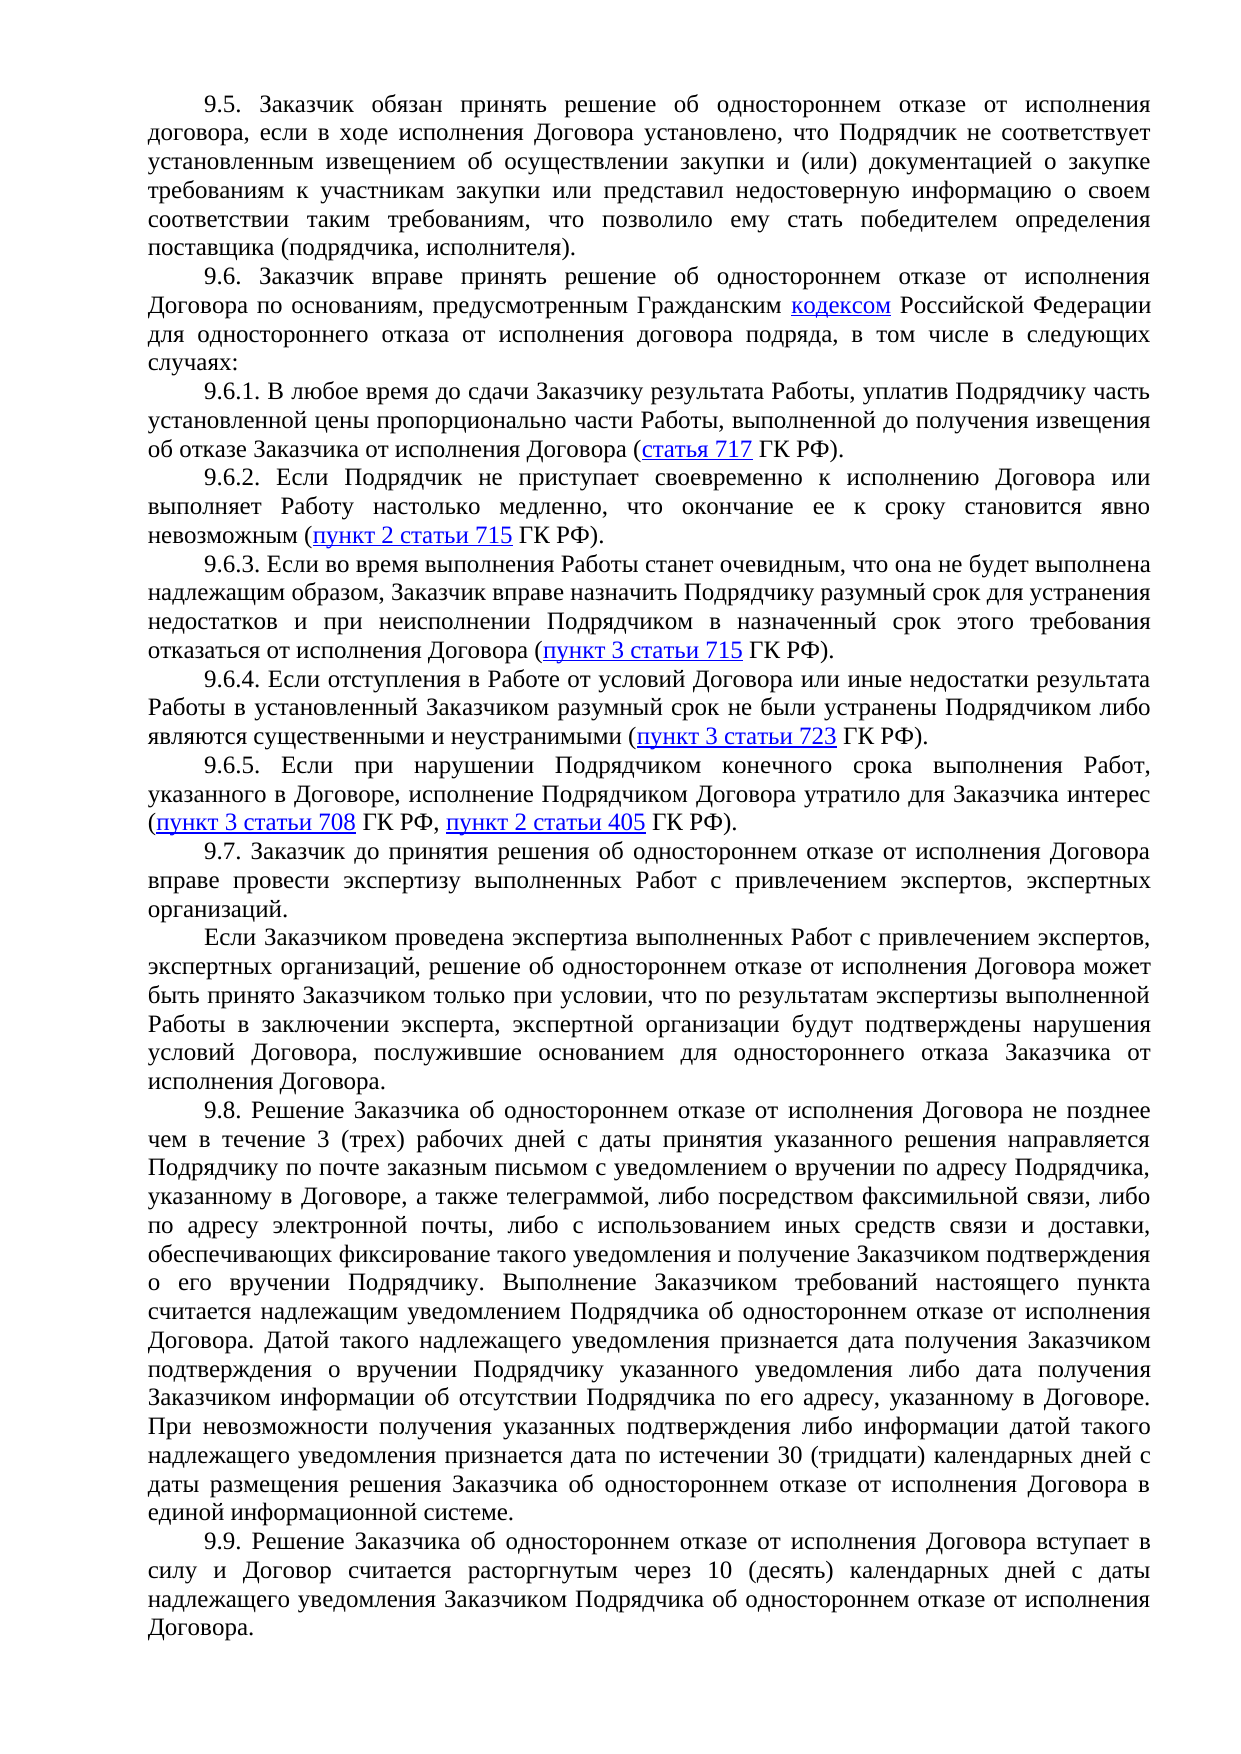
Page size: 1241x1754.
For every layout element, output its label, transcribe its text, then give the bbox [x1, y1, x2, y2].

text 9.8. Решение Заказчика об одностороннем отказе от исполнения Договора не позднее чем в течение 3 (трех) рабочих дней с даты принятия указанного решения направляется Подрядчику по почте заказным письмом с уведомлением о вручении по адресу Подрядчика, указанному в Договоре, а также телеграммой, либо посредством факсимильной связи, либо по адресу электронной почты, либо с использованием иных средств связи и доставки, обеспечивающих фиксирование такого уведомления и получение Заказчиком подтверждения о его вручении Подрядчику. Выполнение Заказчиком требований настоящего пункта считается надлежащим уведомлением Подрядчика об одностороннем отказе от исполнения Договора. Датой такого надлежащего уведомления признается дата получения Заказчиком подтверждения о вручении Подрядчику указанного уведомления либо дата получения Заказчиком информации об отсутствии Подрядчика по его адресу, указанному в Договоре. При невозможности получения указанных подтверждения либо информации датой такого надлежащего уведомления признается дата по истечении 30 (тридцати) календарных дней с даты размещения решения Заказчика об одностороннем отказе от исполнения Договора в единой информационной системе. [148, 1095, 1152, 1526]
text 9.6.2. Если Подрядчик не приступает своевременно к исполнению Договора или выполняет Работу настолько медленно, что окончание ее к сроку становится явно невозможным (пункт 2 статьи 715 ГК РФ). [148, 462, 1152, 549]
text 9.6.5. Если при нарушении Подрядчиком конечного срока выполнения Работ, указанного в Договоре, исполнение Подрядчиком Договора утратило для Заказчика интерес (пункт 3 статьи 708 ГК РФ, пункт 2 статьи 405 ГК РФ). [148, 750, 1152, 836]
text 9.6.3. Если во время выполнения Работы станет очевидным, что она не будет выполнена надлежащим образом, Заказчик вправе назначить Подрядчику разумный срок для устранения недостатков и при неисполнении Подрядчиком в назначенный срок этого требования отказаться от исполнения Договора (пункт 3 статьи 715 ГК РФ). [148, 549, 1152, 664]
text Если Заказчиком проведена экспертиза выполненных Работ с привлечением экспертов, экспертных организаций, решение об одностороннем отказе от исполнения Договора может быть принято Заказчиком только при условии, что по результатам экспертизы выполненной Работы в заключении эксперта, экспертной организации будут подтверждены нарушения условий Договора, послужившие основанием для одностороннего отказа Заказчика от исполнения Договора. [148, 922, 1152, 1095]
text 9.7. Заказчик до принятия решения об одностороннем отказе от исполнения Договора вправе провести экспертизу выполненных Работ с привлечением экспертов, экспертных организаций. [148, 836, 1152, 922]
text 9.6. Заказчик вправе принять решение об одностороннем отказе от исполнения Договора по основаниям, предусмотренным Гражданским кодексом Российской Федерации для одностороннего отказа от исполнения договора подряда, в том числе в следующих случаях: [148, 261, 1152, 376]
text 9.6.4. Если отступления в Работе от условий Договора или иные недостатки результата Работы в установленный Заказчиком разумный срок не были устранены Подрядчиком либо являются существенными и неустранимыми (пункт 3 статьи 723 ГК РФ). [148, 664, 1152, 750]
text 9.5. Заказчик обязан принять решение об одностороннем отказе от исполнения договора, если в ходе исполнения Договора установлено, что Подрядчик не соответствует установленным извещением об осуществлении закупки и (или) документацией о закупке требованиям к участникам закупки или представил недостоверную информацию о своем соответствии таким требованиям, что позволило ему стать победителем определения поставщика (подрядчика, исполнителя). [148, 89, 1152, 261]
text 9.9. Решение Заказчика об одностороннем отказе от исполнения Договора вступает в силу и Договор считается расторгнутым через 10 (десять) календарных дней с даты надлежащего уведомления Заказчиком Подрядчика об одностороннем отказе от исполнения Договора. [148, 1526, 1152, 1641]
text 9.6.1. В любое время до сдачи Заказчику результата Работы, уплатив Подрядчику часть установленной цены пропорционально части Работы, выполненной до получения извещения об отказе Заказчика от исполнения Договора (статья 717 ГК РФ). [148, 376, 1152, 462]
